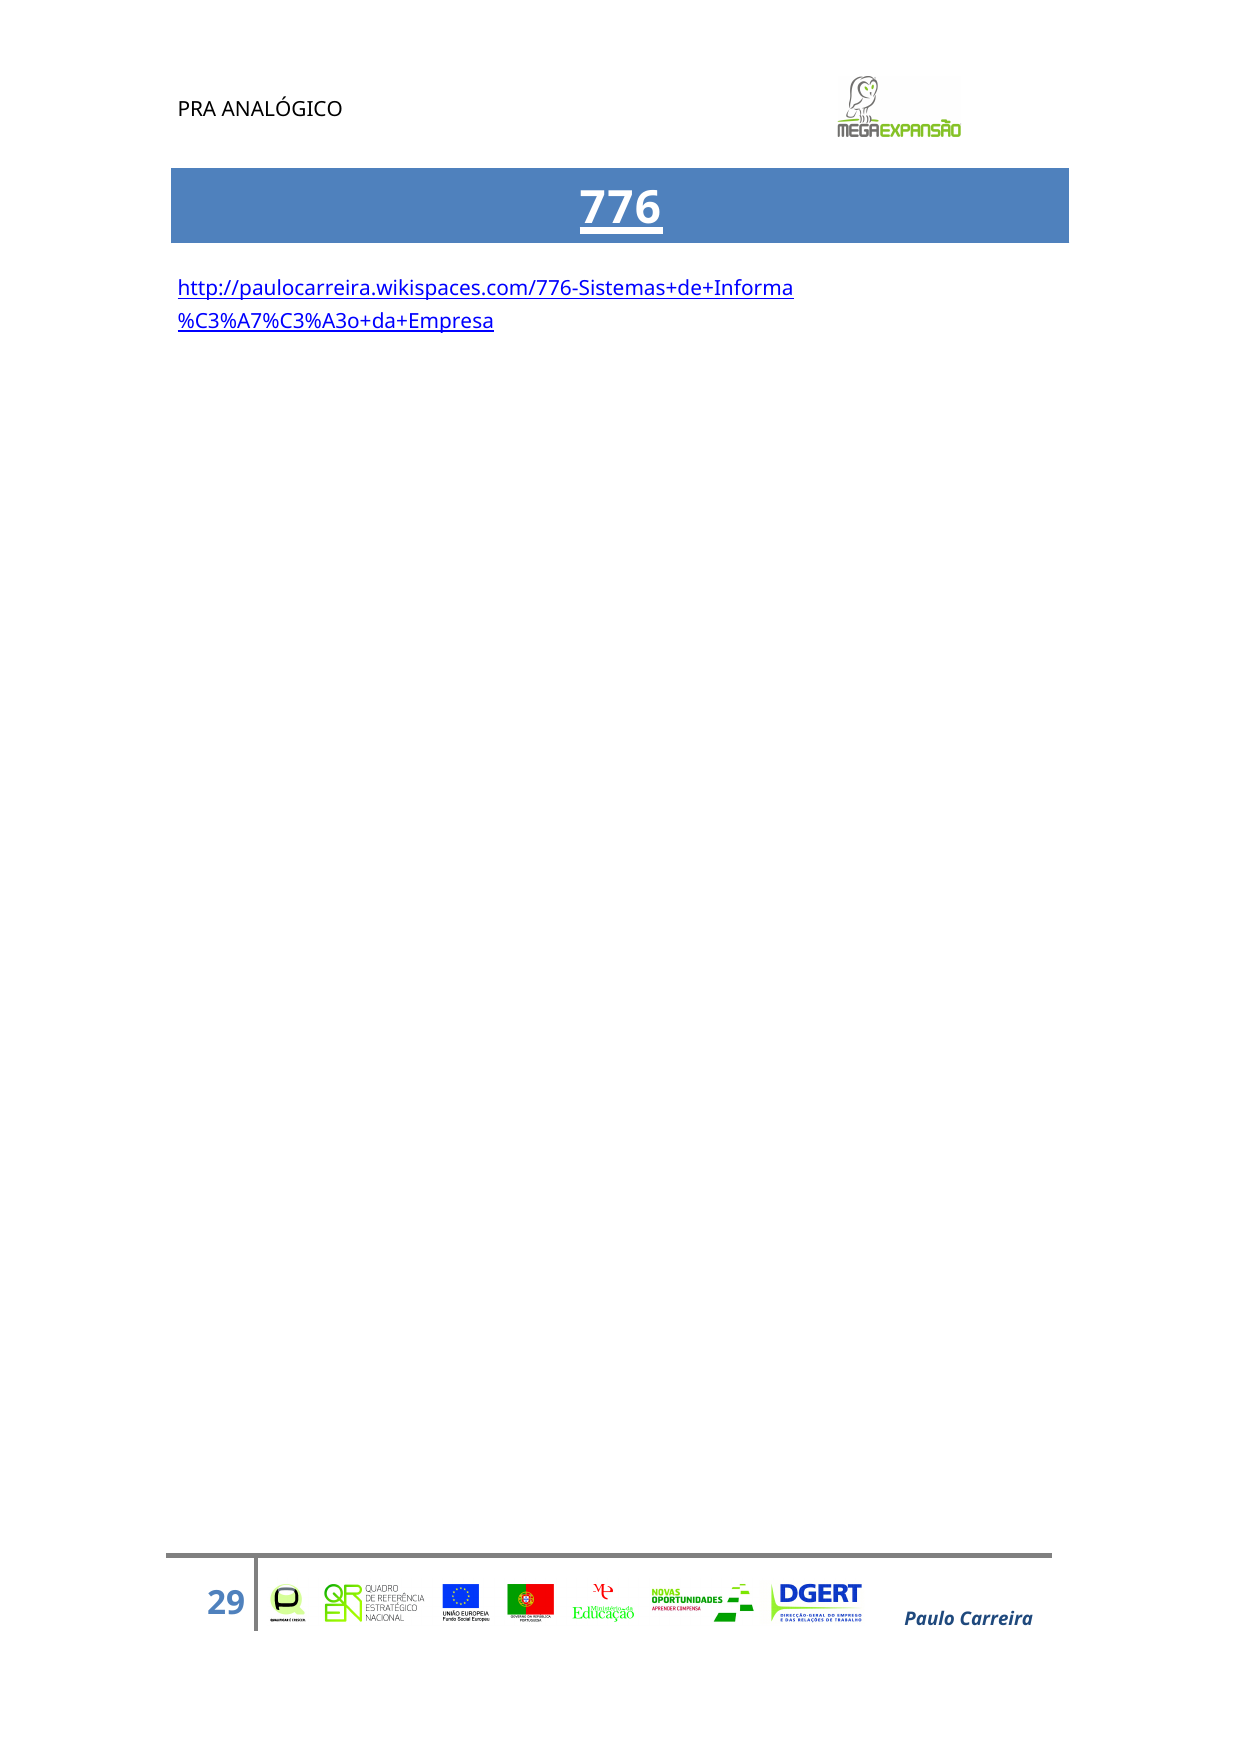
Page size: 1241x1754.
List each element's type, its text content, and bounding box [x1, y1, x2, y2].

text http://paulocarreira.wikispaces.com/776-Sistemas+de+Informa%C3%A7%C3%A3o+da+Empresa [177, 273, 1063, 334]
picture [837, 76, 962, 137]
picture [267, 1578, 865, 1626]
subtitle 776 [177, 175, 1063, 237]
